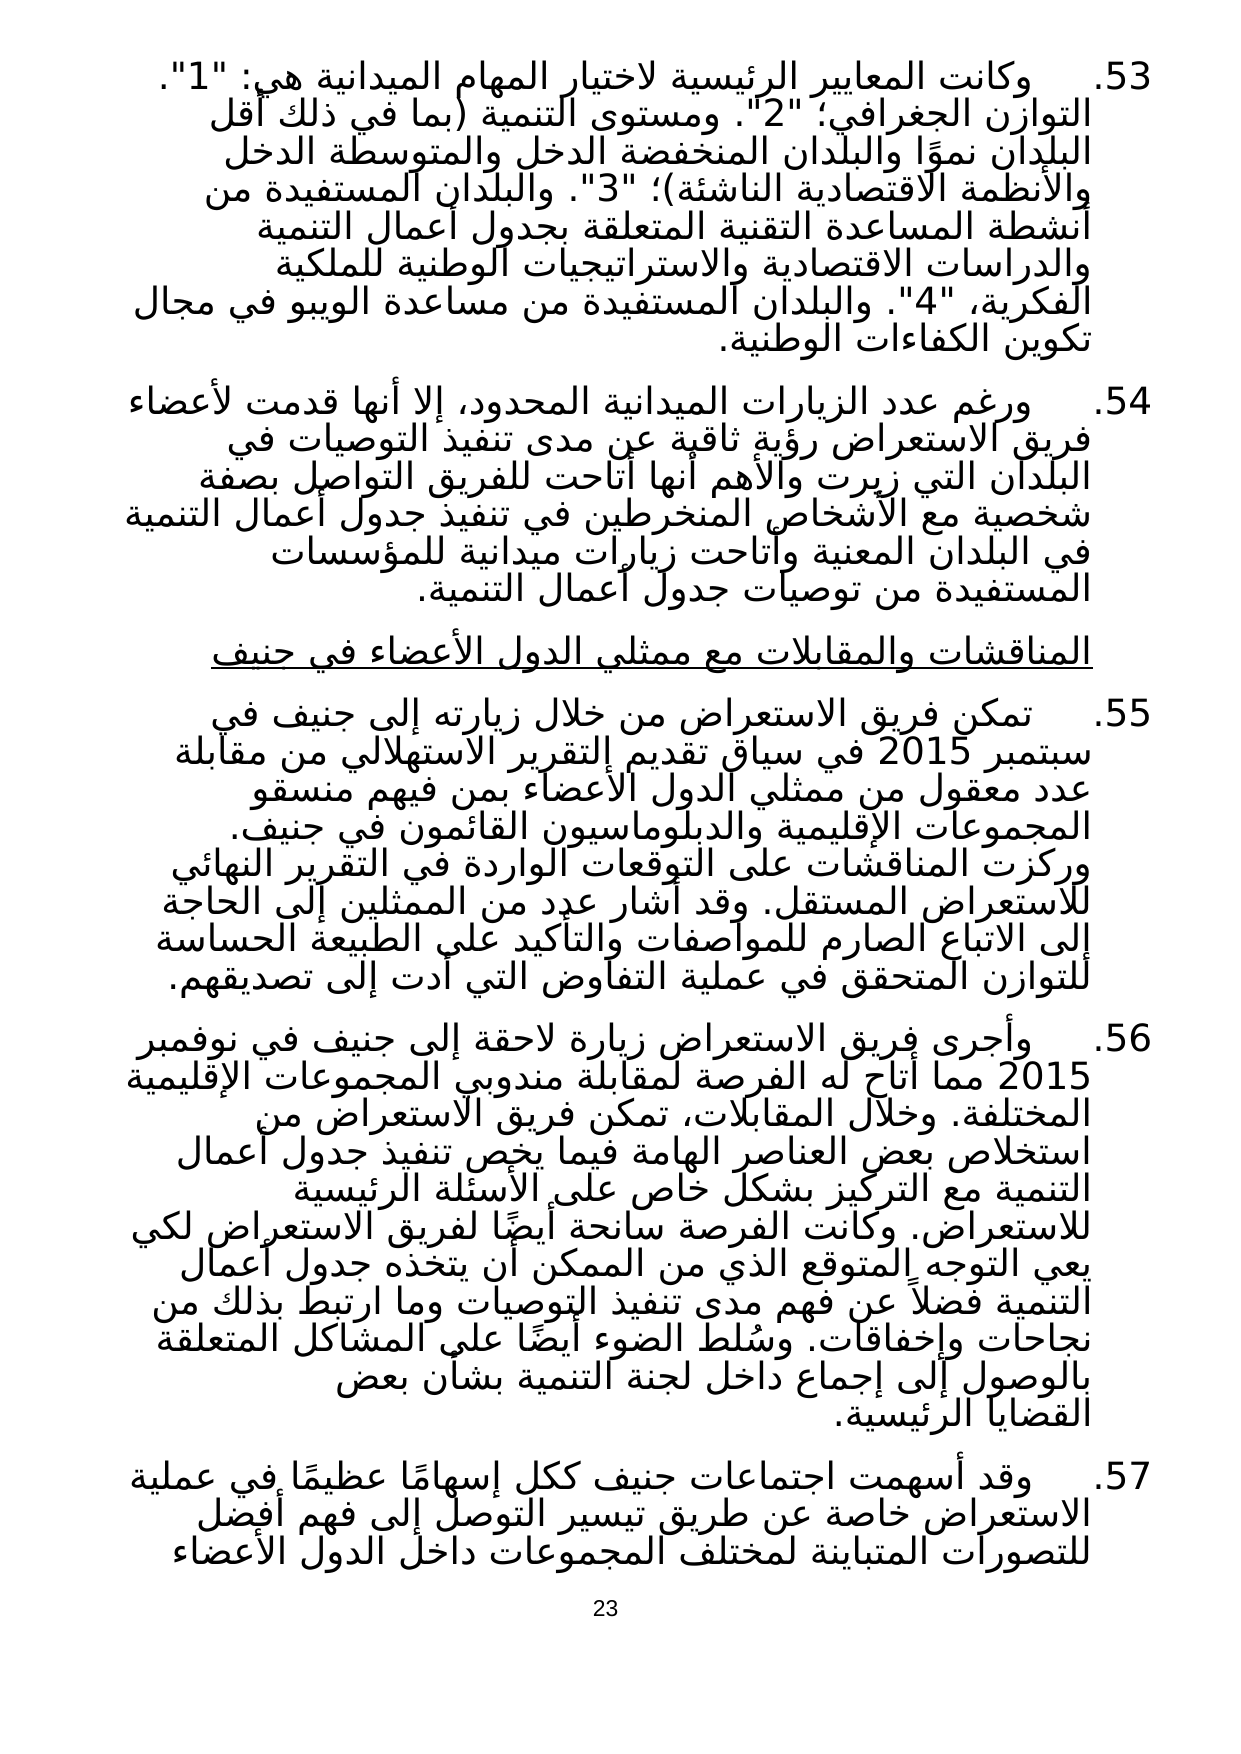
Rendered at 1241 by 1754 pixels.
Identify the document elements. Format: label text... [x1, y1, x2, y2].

text المناقشات والمقابلات مع ممثلي الدول الأعضاء في جنيف [118, 634, 1092, 672]
text وأجرى فريق الاستعراض زيارة لاحقة إلى جنيف في نوفمبر 2015 مما أتاح له الفرصة لمقابلة مندوبي المجموعات الإقليمية المختلفة. وخلال المقابلات، تمكن فريق الاستعراض من استخلاص بعض العناصر الهامة فيما يخص تنفيذ جدول أعمال التنمية مع التركيز بشكل خاص على الأسئلة الرئيسية للاستعراض. وكانت الفرصة سانحة أيضًا لفريق الاستعراض لكي يعي التوجه المتوقع الذي من الممكن أن يتخذه جدول أعمال التنمية فضلاً عن فهم مدى تنفيذ التوصيات وما ارتبط بذلك من نجاحات وإخفاقات. وسُلط الضوء أيضًا على المشاكل المتعلقة بالوصول إلى إجماع داخل لجنة التنمية بشأن بعض القضايا الرئيسية. [118, 1022, 1092, 1434]
text وكانت المعايير الرئيسية لاختيار المهام الميدانية هي: "1". التوازن الجغرافي؛ "2". ومستوى التنمية (بما في ذلك أقل البلدان نموًا والبلدان المنخفضة الدخل والمتوسطة الدخل والأنظمة الاقتصادية الناشئة)؛ "3". والبلدان المستفيدة من أنشطة المساعدة التقنية المتعلقة بجدول أعمال التنمية والدراسات الاقتصادية والاستراتيجيات الوطنية للملكية الفكرية، "4". والبلدان المستفيدة من مساعدة الويبو في مجال تكوين الكفاءات الوطنية. [118, 59, 1092, 359]
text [118, 1459, 1092, 1572]
text تمكن فريق الاستعراض من خلال زيارته إلى جنيف في سبتمبر 2015 في سياق تقديم التقرير الاستهلالي من مقابلة عدد معقول من ممثلي الدول الأعضاء بمن فيهم منسقو المجموعات الإقليمية والدبلوماسيون القائمون في جنيف. وركزت المناقشات على التوقعات الواردة في التقرير النهائي للاستعراض المستقل. وقد أشار عدد من الممثلين إلى الحاجة إلى الاتباع الصارم للمواصفات والتأكيد على الطبيعة الحساسة للتوازن المتحقق في عملية التفاوض التي أدت إلى تصديقهم. [118, 697, 1092, 997]
text ورغم عدد الزيارات الميدانية المحدود، إلا أنها قدمت لأعضاء فريق الاستعراض رؤية ثاقبة عن مدى تنفيذ التوصيات في البلدان التي زيرت والأهم أنها أتاحت للفريق التواصل بصفة شخصية مع الأشخاص المنخرطين في تنفيذ جدول أعمال التنمية في البلدان المعنية وأتاحت زيارات ميدانية للمؤسسات المستفيدة من توصيات جدول أعمال التنمية. [118, 384, 1092, 609]
